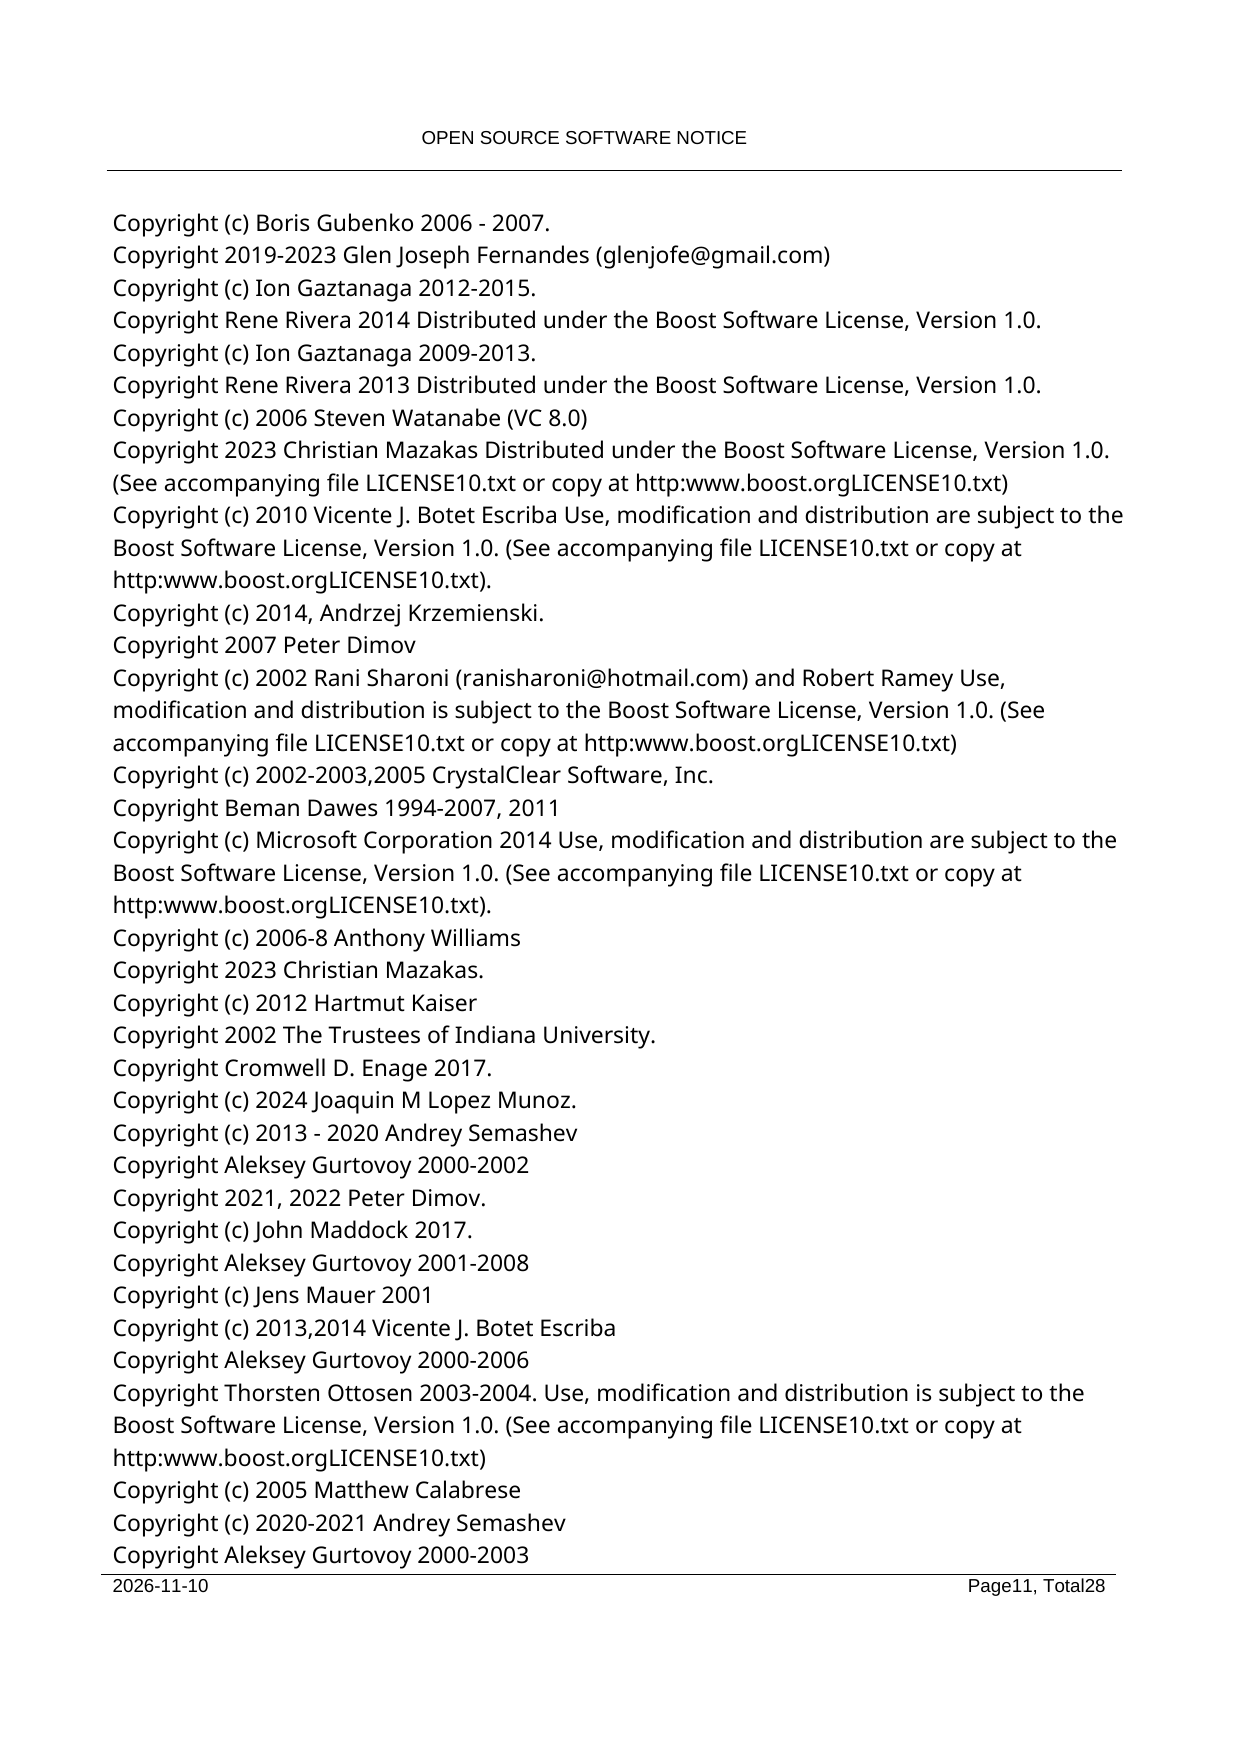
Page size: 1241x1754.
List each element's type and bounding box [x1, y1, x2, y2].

text [112, 206, 1128, 1571]
